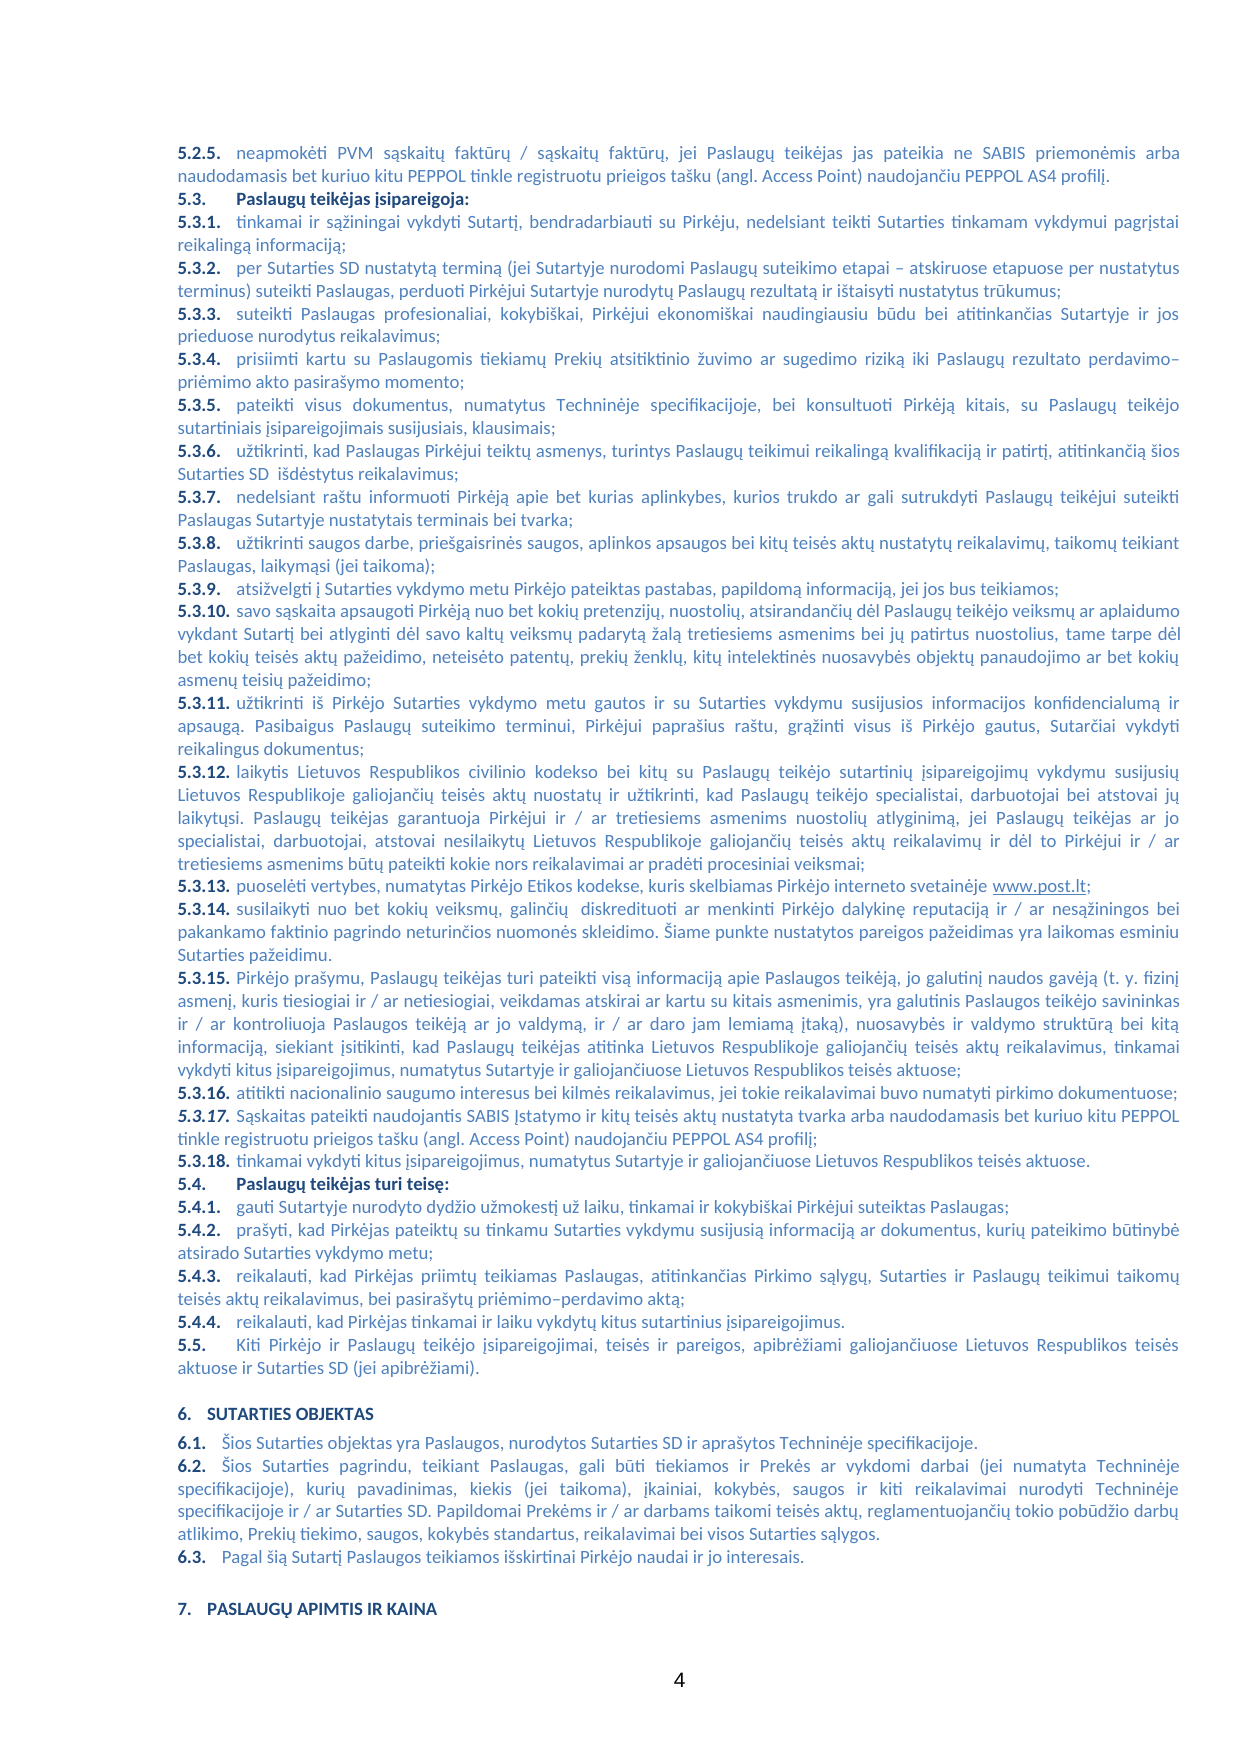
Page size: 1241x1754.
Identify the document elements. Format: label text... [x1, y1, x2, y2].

list atitikti nacionalinio saugumo interesus bei kilmės reikalavimus, jei tokie reikalavimai buvo numatyti pirkimo dokumentuose; [177, 1081, 1181, 1104]
list suteikti Paslaugas profesionaliai, kokybiškai, Pirkėjui ekonomiškai naudingiausiu būdu bei atitinkančias Sutartyje ir jos prieduose nurodytus reikalavimus; [177, 302, 1181, 347]
list puoselėti vertybes, numatytas Pirkėjo Etikos kodekse, kuris skelbiamas Pirkėjo interneto svetainėje www.post.lt; [177, 874, 1181, 897]
list nedelsiant raštu informuoti Pirkėją apie bet kurias aplinkybes, kurios trukdo ar gali sutrukdyti Paslaugų teikėjui suteikti Paslaugas Sutartyje nustatytais terminais bei tvarka; [177, 485, 1181, 531]
list savo sąskaita apsaugoti Pirkėją nuo bet kokių pretenzijų, nuostolių, atsirandančių dėl Paslaugų teikėjo veiksmų ar aplaidumo vykdant Sutartį bei atlyginti dėl savo kaltų veiksmų padarytą žalą tretiesiems asmenims bei jų patirtus nuostolius, tame tarpe dėl bet kokių teisės aktų pažeidimo, neteisėto patentų, prekių ženklų, kitų intelektinės nuosavybės objektų panaudojimo ar bet kokių asmenų teisių pažeidimo; [177, 599, 1181, 691]
list reikalauti, kad Pirkėjas priimtų teikiamas Paslaugas, atitinkančias Pirkimo sąlygų, Sutarties ir Paslaugų teikimui taikomų teisės aktų reikalavimus, bei pasirašytų priėmimo–perdavimo aktą; [177, 1264, 1181, 1310]
list tinkamai ir sąžiningai vykdyti Sutartį, bendradarbiauti su Pirkėju, nedelsiant teikti Sutarties tinkamam vykdymui pagrįstai reikalingą informaciją; [177, 210, 1181, 256]
list pateikti visus dokumentus, numatytus Techninėje specifikacijoje, bei konsultuoti Pirkėją kitais, su Paslaugų teikėjo sutartiniais įsipareigojimais susijusiais, klausimais; [177, 393, 1181, 439]
list užtikrinti, kad Paslaugas Pirkėjui teiktų asmenys, turintys Paslaugų teikimui reikalingą kvalifikaciją ir patirtį, atitinkančią šios Sutarties SD išdėstytus reikalavimus; [177, 439, 1181, 485]
list atsižvelgti į Sutarties vykdymo metu Pirkėjo pateiktas pastabas, papildomą informaciją, jei jos bus teikiamos; [177, 577, 1181, 599]
list reikalauti, kad Pirkėjas tinkamai ir laiku vykdytų kitus sutartinius įsipareigojimus. [177, 1310, 1181, 1333]
list užtikrinti saugos darbe, priešgaisrinės saugos, aplinkos apsaugos bei kitų teisės aktų nustatytų reikalavimų, taikomų teikiant Paslaugas, laikymąsi (jei taikoma); [177, 531, 1181, 577]
list Šios Sutarties objektas yra Paslaugos, nurodytos Sutarties SD ir aprašytos Techninėje specifikacijoje. [177, 1431, 1181, 1454]
list SUTARTIES OBJEKTAS [177, 1402, 1181, 1424]
list neapmokėti PVM sąskaitų faktūrų / sąskaitų faktūrų, jei Paslaugų teikėjas jas pateikia ne SABIS priemonėmis arba naudodamasis bet kuriuo kitu PEPPOL tinkle registruotu prieigos tašku (angl. Access Point) naudojančiu PEPPOL AS4 profilį. [177, 141, 1181, 187]
list užtikrinti iš Pirkėjo Sutarties vykdymo metu gautos ir su Sutarties vykdymu susijusios informacijos konfidencialumą ir apsaugą. Pasibaigus Paslaugų suteikimo terminui, Pirkėjui paprašius raštu, grąžinti visus iš Pirkėjo gautus, Sutarčiai vykdyti reikalingus dokumentus; [177, 691, 1181, 760]
list Kiti Pirkėjo ir Paslaugų teikėjo įsipareigojimai, teisės ir pareigos, apibrėžiami galiojančiuose Lietuvos Respublikos teisės aktuose ir Sutarties SD (jei apibrėžiami). [177, 1333, 1181, 1379]
list prisiimti kartu su Paslaugomis tiekiamų Prekių atsitiktinio žuvimo ar sugedimo riziką iki Paslaugų rezultato perdavimo–priėmimo akto pasirašymo momento; [177, 347, 1181, 393]
list prašyti, kad Pirkėjas pateiktų su tinkamu Sutarties vykdymu susijusią informaciją ar dokumentus, kurių pateikimo būtinybė atsirado Sutarties vykdymo metu; [177, 1218, 1181, 1264]
list tinkamai vykdyti kitus įsipareigojimus, numatytus Sutartyje ir galiojančiuose Lietuvos Respublikos teisės aktuose. [177, 1149, 1181, 1172]
list PASLAUGŲ APIMTIS IR KAINA [177, 1597, 1181, 1620]
list gauti Sutartyje nurodyto dydžio užmokestį už laiku, tinkamai ir kokybiškai Pirkėjui suteiktas Paslaugas; [177, 1195, 1181, 1218]
list Pirkėjo prašymu, Paslaugų teikėjas turi pateikti visą informaciją apie Paslaugos teikėją, jo galutinį naudos gavėją (t. y. fizinį asmenį, kuris tiesiogiai ir / ar netiesiogiai, veikdamas atskirai ar kartu su kitais asmenimis, yra galutinis Paslaugos teikėjo savininkas ir / ar kontroliuoja Paslaugos teikėją ar jo valdymą, ir / ar daro jam lemiamą įtaką), nuosavybės ir valdymo struktūrą bei kitą informaciją, siekiant įsitikinti, kad Paslaugų teikėjas atitinka Lietuvos Respublikoje galiojančių teisės aktų reikalavimus, tinkamai vykdyti kitus įsipareigojimus, numatytus Sutartyje ir galiojančiuose Lietuvos Respublikos teisės aktuose; [177, 966, 1181, 1081]
list laikytis Lietuvos Respublikos civilinio kodekso bei kitų su Paslaugų teikėjo sutartinių įsipareigojimų vykdymu susijusių Lietuvos Respublikoje galiojančių teisės aktų nuostatų ir užtikrinti, kad Paslaugų teikėjo specialistai, darbuotojai bei atstovai jų laikytųsi. Paslaugų teikėjas garantuoja Pirkėjui ir / ar tretiesiems asmenims nuostolių atlyginimą, jei Paslaugų teikėjas ar jo specialistai, darbuotojai, atstovai nesilaikytų Lietuvos Respublikoje galiojančių teisės aktų reikalavimų ir dėl to Pirkėjui ir / ar tretiesiems asmenims būtų pateikti kokie nors reikalavimai ar pradėti procesiniai veiksmai; [177, 760, 1181, 874]
list per Sutarties SD nustatytą terminą (jei Sutartyje nurodomi Paslaugų suteikimo etapai – atskiruose etapuose per nustatytus terminus) suteikti Paslaugas, perduoti Pirkėjui Sutartyje nurodytų Paslaugų rezultatą ir ištaisyti nustatytus trūkumus; [177, 256, 1181, 302]
list susilaikyti nuo bet kokių veiksmų, galinčių diskredituoti ar menkinti Pirkėjo dalykinę reputaciją ir / ar nesąžiningos bei pakankamo faktinio pagrindo neturinčios nuomonės skleidimo. Šiame punkte nustatytos pareigos pažeidimas yra laikomas esminiu Sutarties pažeidimu. [177, 897, 1181, 966]
list Pagal šią Sutartį Paslaugos teikiamos išskirtinai Pirkėjo naudai ir jo interesais. [177, 1545, 1181, 1568]
list Paslaugų teikėjas turi teisę: [177, 1172, 1181, 1195]
list Sąskaitas pateikti naudojantis SABIS Įstatymo ir kitų teisės aktų nustatyta tvarka arba naudodamasis bet kuriuo kitu PEPPOL tinkle registruotu prieigos tašku (angl. Access Point) naudojančiu PEPPOL AS4 profilį; [177, 1104, 1181, 1149]
list Šios Sutarties pagrindu, teikiant Paslaugas, gali būti tiekiamos ir Prekės ar vykdomi darbai (jei numatyta Techninėje specifikacijoje), kurių pavadinimas, kiekis (jei taikoma), įkainiai, kokybės, saugos ir kiti reikalavimai nurodyti Techninėje specifikacijoje ir / ar Sutarties SD. Papildomai Prekėms ir / ar darbams taikomi teisės aktų, reglamentuojančių tokio pobūdžio darbų atlikimo, Prekių tiekimo, saugos, kokybės standartus, reikalavimai bei visos Sutarties sąlygos. [177, 1454, 1181, 1545]
list Paslaugų teikėjas įsipareigoja: [177, 187, 1181, 210]
